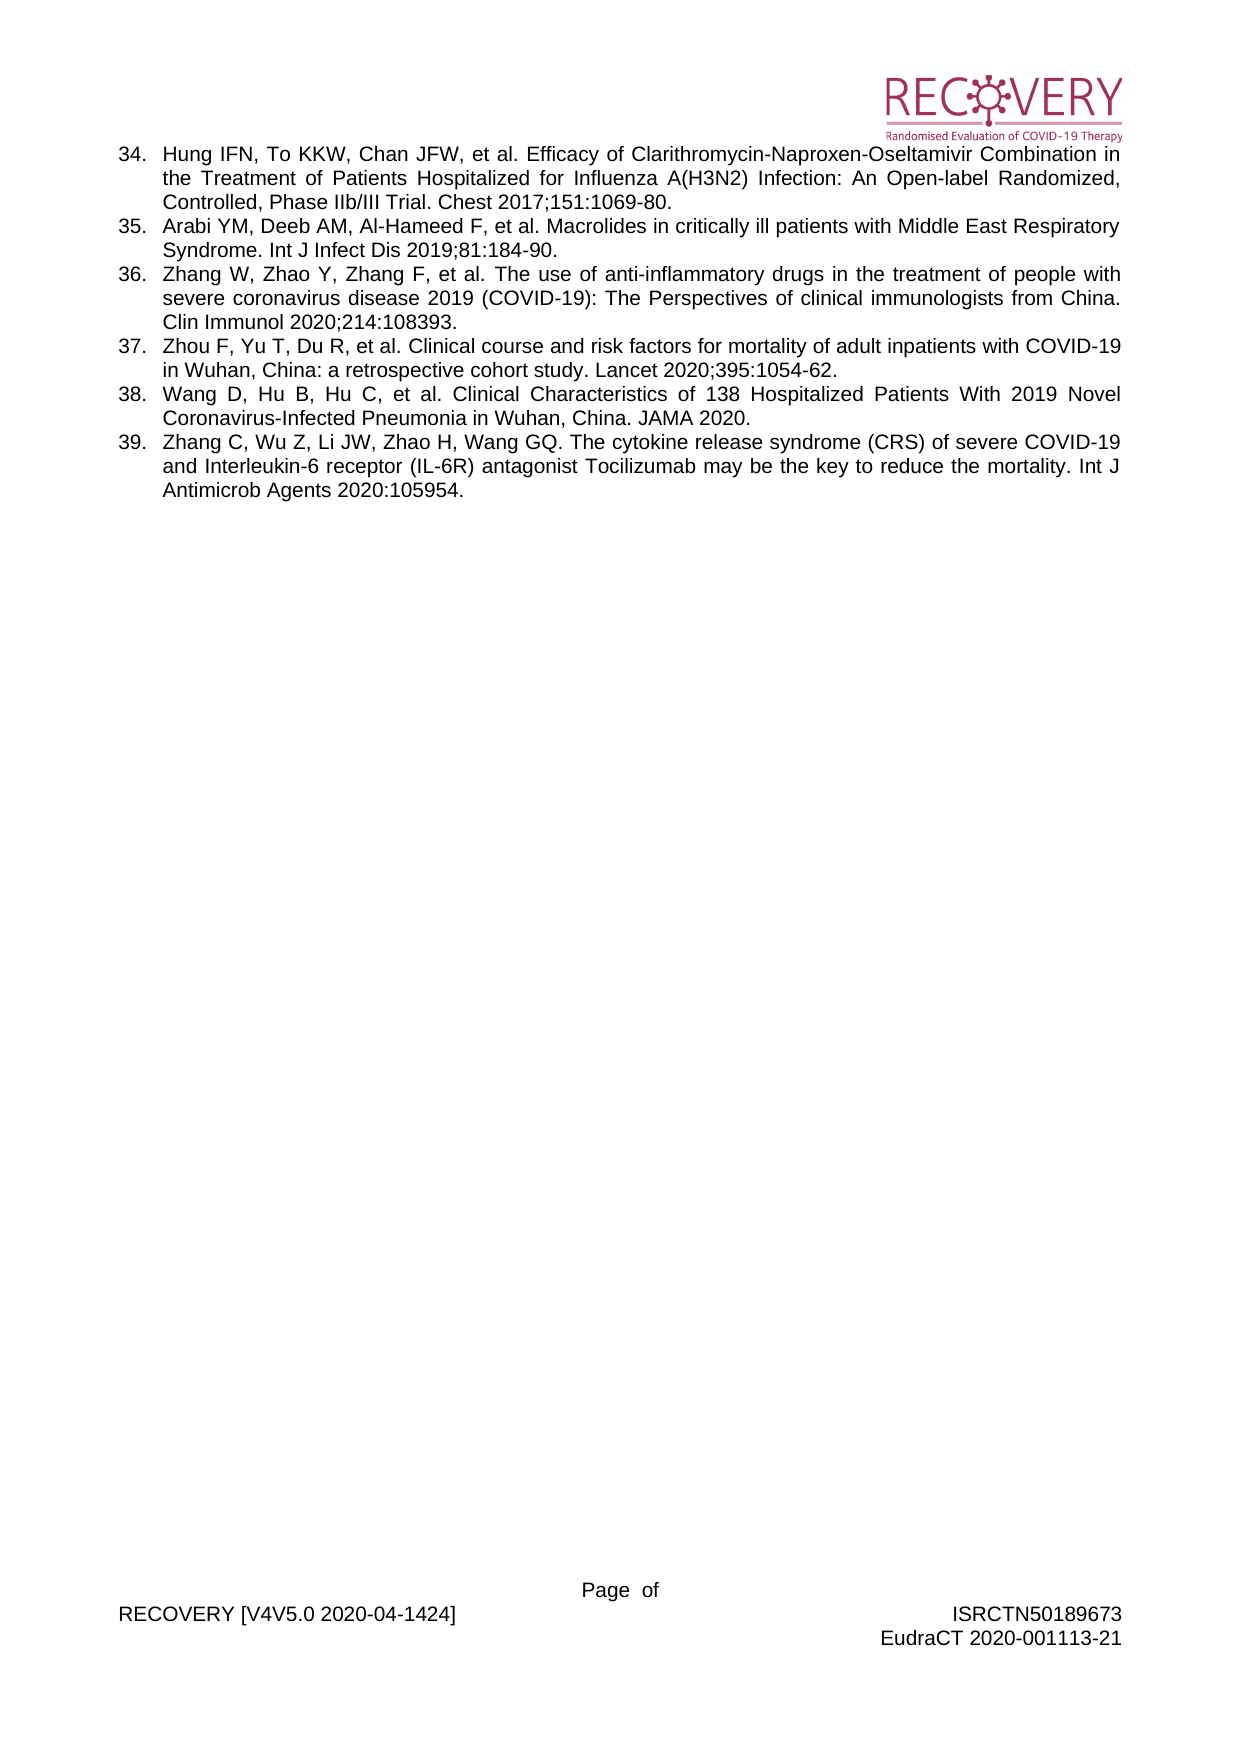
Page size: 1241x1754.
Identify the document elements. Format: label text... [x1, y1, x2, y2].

text 36. Zhang W, Zhao Y, Zhang F, et al. The use of anti-inflammatory drugs in the treatment of people with severe coronavirus disease 2019 (COVID-19): The Perspectives of clinical immunologists from China. Clin Immunol 2020;214:108393. [118, 262, 1122, 334]
text 37. Zhou F, Yu T, Du R, et al. Clinical course and risk factors for mortality of adult inpatients with COVID-19 in Wuhan, China: a retrospective cohort study. Lancet 2020;395:1054-62. [118, 334, 1122, 382]
picture [886, 75, 1123, 143]
text 34. Hung IFN, To KKW, Chan JFW, et al. Efficacy of Clarithromycin-Naproxen-Oseltamivir Combination in the Treatment of Patients Hospitalized for Influenza A(H3N2) Infection: An Open-label Randomized, Controlled, Phase IIb/III Trial. Chest 2017;151:1069-80. [118, 142, 1122, 214]
text 38. Wang D, Hu B, Hu C, et al. Clinical Characteristics of 138 Hospitalized Patients With 2019 Novel Coronavirus-Infected Pneumonia in Wuhan, China. JAMA 2020. [118, 382, 1122, 430]
text 35. Arabi YM, Deeb AM, Al-Hameed F, et al. Macrolides in critically ill patients with Middle East Respiratory Syndrome. Int J Infect Dis 2019;81:184-90. [118, 214, 1122, 262]
text 39. Zhang C, Wu Z, Li JW, Zhao H, Wang GQ. The cytokine release syndrome (CRS) of severe COVID-19 and Interleukin-6 receptor (IL-6R) antagonist Tocilizumab may be the key to reduce the mortality. Int J Antimicrob Agents 2020:105954. [118, 430, 1122, 502]
